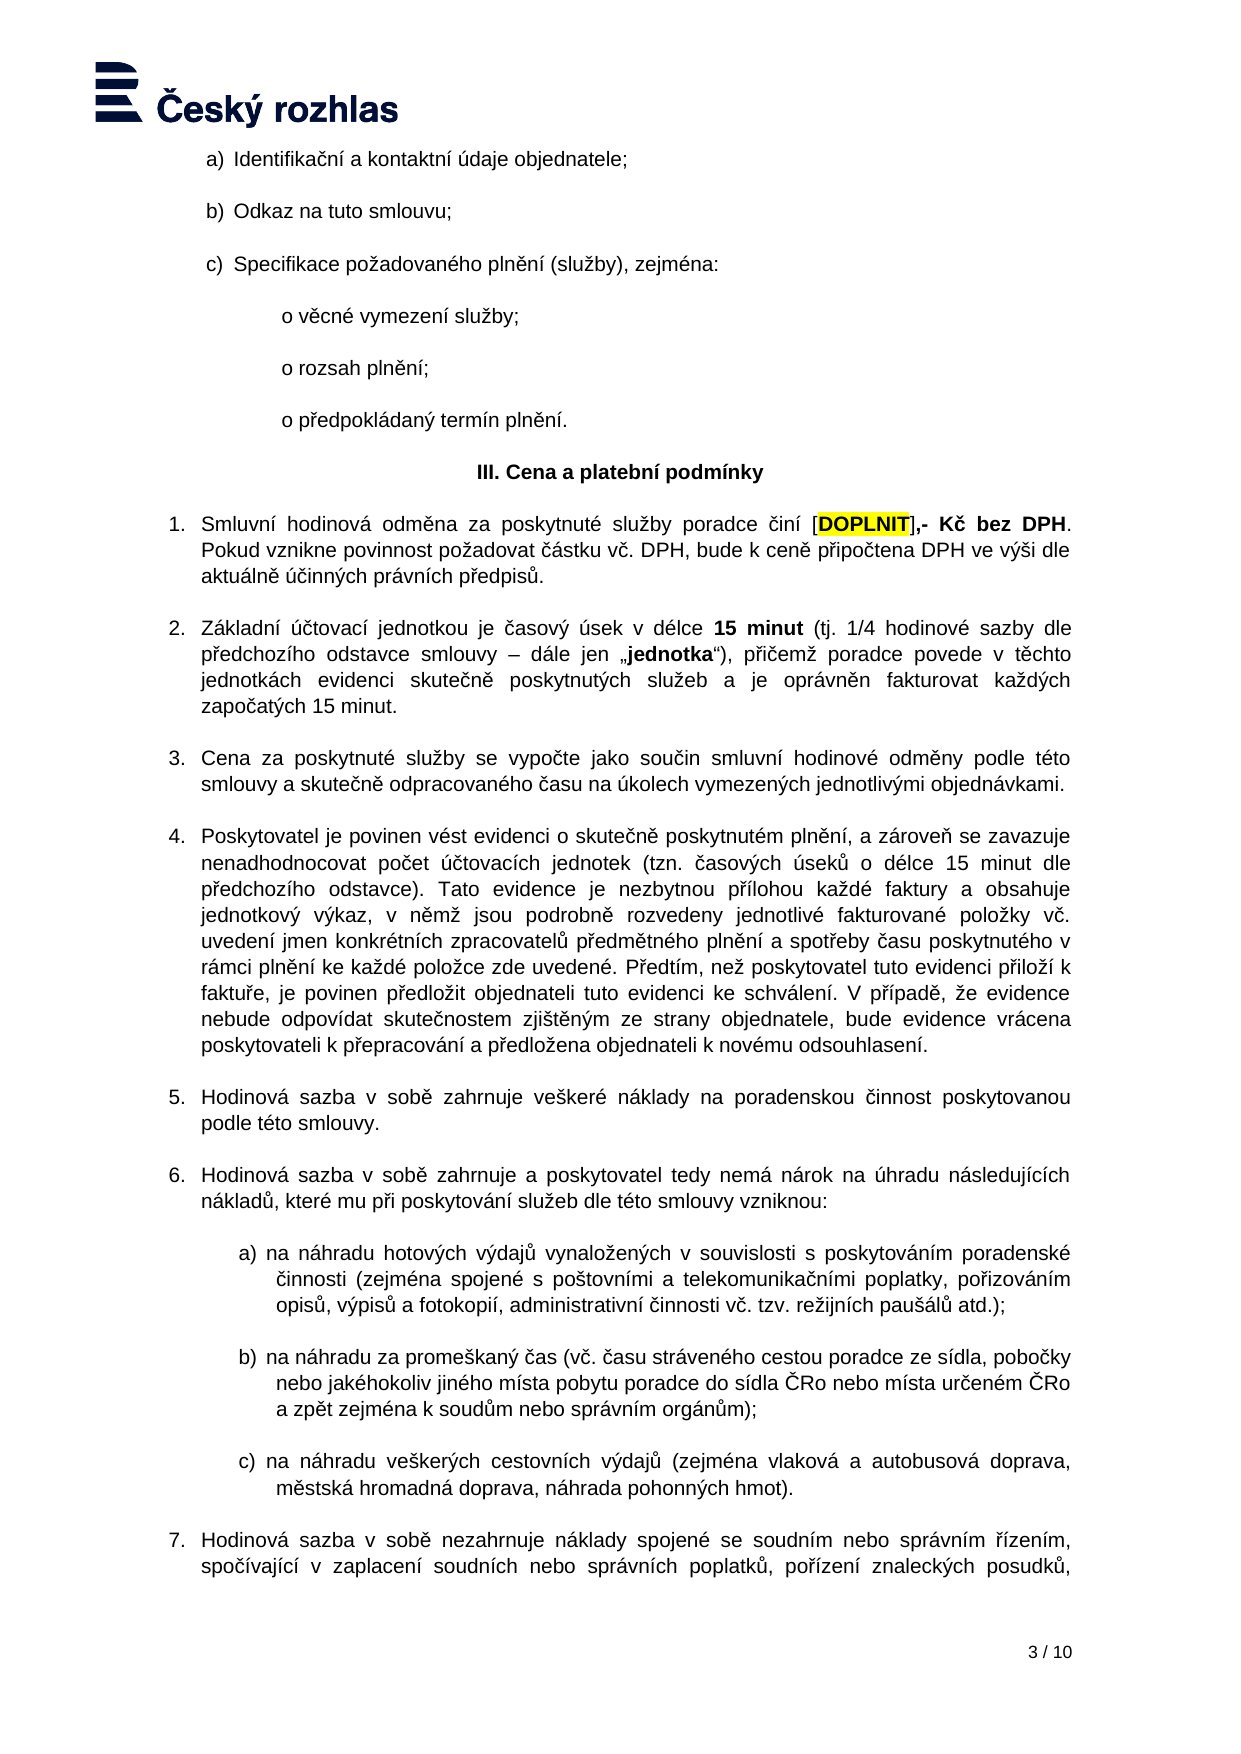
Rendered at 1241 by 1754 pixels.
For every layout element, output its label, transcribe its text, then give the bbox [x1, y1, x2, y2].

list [168, 1526, 1072, 1578]
list Odkaz na tuto smlouvu; [206, 198, 1072, 224]
list Hodinová sazba v sobě zahrnuje a poskytovatel tedy nemá nárok na úhradu následujících nákladů, které mu při poskytování služeb dle této smlouvy vzniknou: [168, 1162, 1072, 1214]
list Smluvní hodinová odměna za poskytnuté služby poradce činí [DOPLNIT],- Kč bez DPH. Pokud vznikne povinnost požadovat částku vč. DPH, bude k ceně připočtena DPH ve výši dle aktuálně účinných právních předpisů. [168, 511, 1072, 589]
subtitle Cena a platební podmínky [168, 458, 1072, 484]
list na náhradu za promeškaný čas (vč. času stráveného cestou poradce ze sídla, pobočky nebo jakéhokoliv jiného místa pobytu poradce do sídla ČRo nebo místa určeném ČRo a zpět zejména k soudům nebo správním orgánům); [238, 1344, 1072, 1422]
picture [95, 62, 398, 128]
list Specifikace požadovaného plnění (služby), zejména: [206, 250, 1072, 276]
list na náhradu veškerých cestovních výdajů (zejména vlaková a autobusová doprava, městská hromadná doprava, náhrada pohonných hmot). [238, 1448, 1072, 1500]
list na náhradu hotových výdajů vynaložených v souvislosti s poskytováním poradenské činnosti (zejména spojené s poštovními a telekomunikačními poplatky, pořizováním opisů, výpisů a fotokopií, administrativní činnosti vč. tzv. režijních paušálů atd.); [238, 1240, 1072, 1318]
list Základní účtovací jednotkou je časový úsek v délce 15 minut (tj. 1/4 hodinové sazby dle předchozího odstavce smlouvy – dále jen „jednotka“), přičemž poradce povede v těchto jednotkách evidenci skutečně poskytnutých služeb a je oprávněn fakturovat každých započatých 15 minut. [168, 615, 1072, 719]
list Poskytovatel je povinen vést evidenci o skutečně poskytnutém plnění, a zároveň se zavazuje nenadhodnocovat počet účtovacích jednotek (tzn. časových úseků o délce 15 minut dle předchozího odstavce). Tato evidence je nezbytnou přílohou každé faktury a obsahuje jednotkový výkaz, v němž jsou podrobně rozvedeny jednotlivé fakturované položky vč. uvedení jmen konkrétních zpracovatelů předmětného plnění a spotřeby času poskytnutého v rámci plnění ke každé položce zde uvedené. Předtím, než poskytovatel tuto evidenci přiloží k faktuře, je povinen předložit objednateli tuto evidenci ke schválení. V případě, že evidence nebude odpovídat skutečnostem zjištěným ze strany objednatele, bude evidence vrácena poskytovateli k přepracování a předložena objednateli k novému odsouhlasení. [168, 823, 1072, 1057]
list Hodinová sazba v sobě zahrnuje veškeré náklady na poradenskou činnost poskytovanou podle této smlouvy. [168, 1083, 1072, 1136]
list Identifikační a kontaktní údaje objednatele; [206, 146, 1072, 172]
list rozsah plnění; [281, 354, 1072, 380]
list věcné vymezení služby; [281, 302, 1072, 328]
list předpokládaný termín plnění. [281, 406, 1072, 432]
list Cena za poskytnuté služby se vypočte jako součin smluvní hodinové odměny podle této smlouvy a skutečně odpracovaného času na úkolech vymezených jednotlivými objednávkami. [168, 745, 1072, 797]
